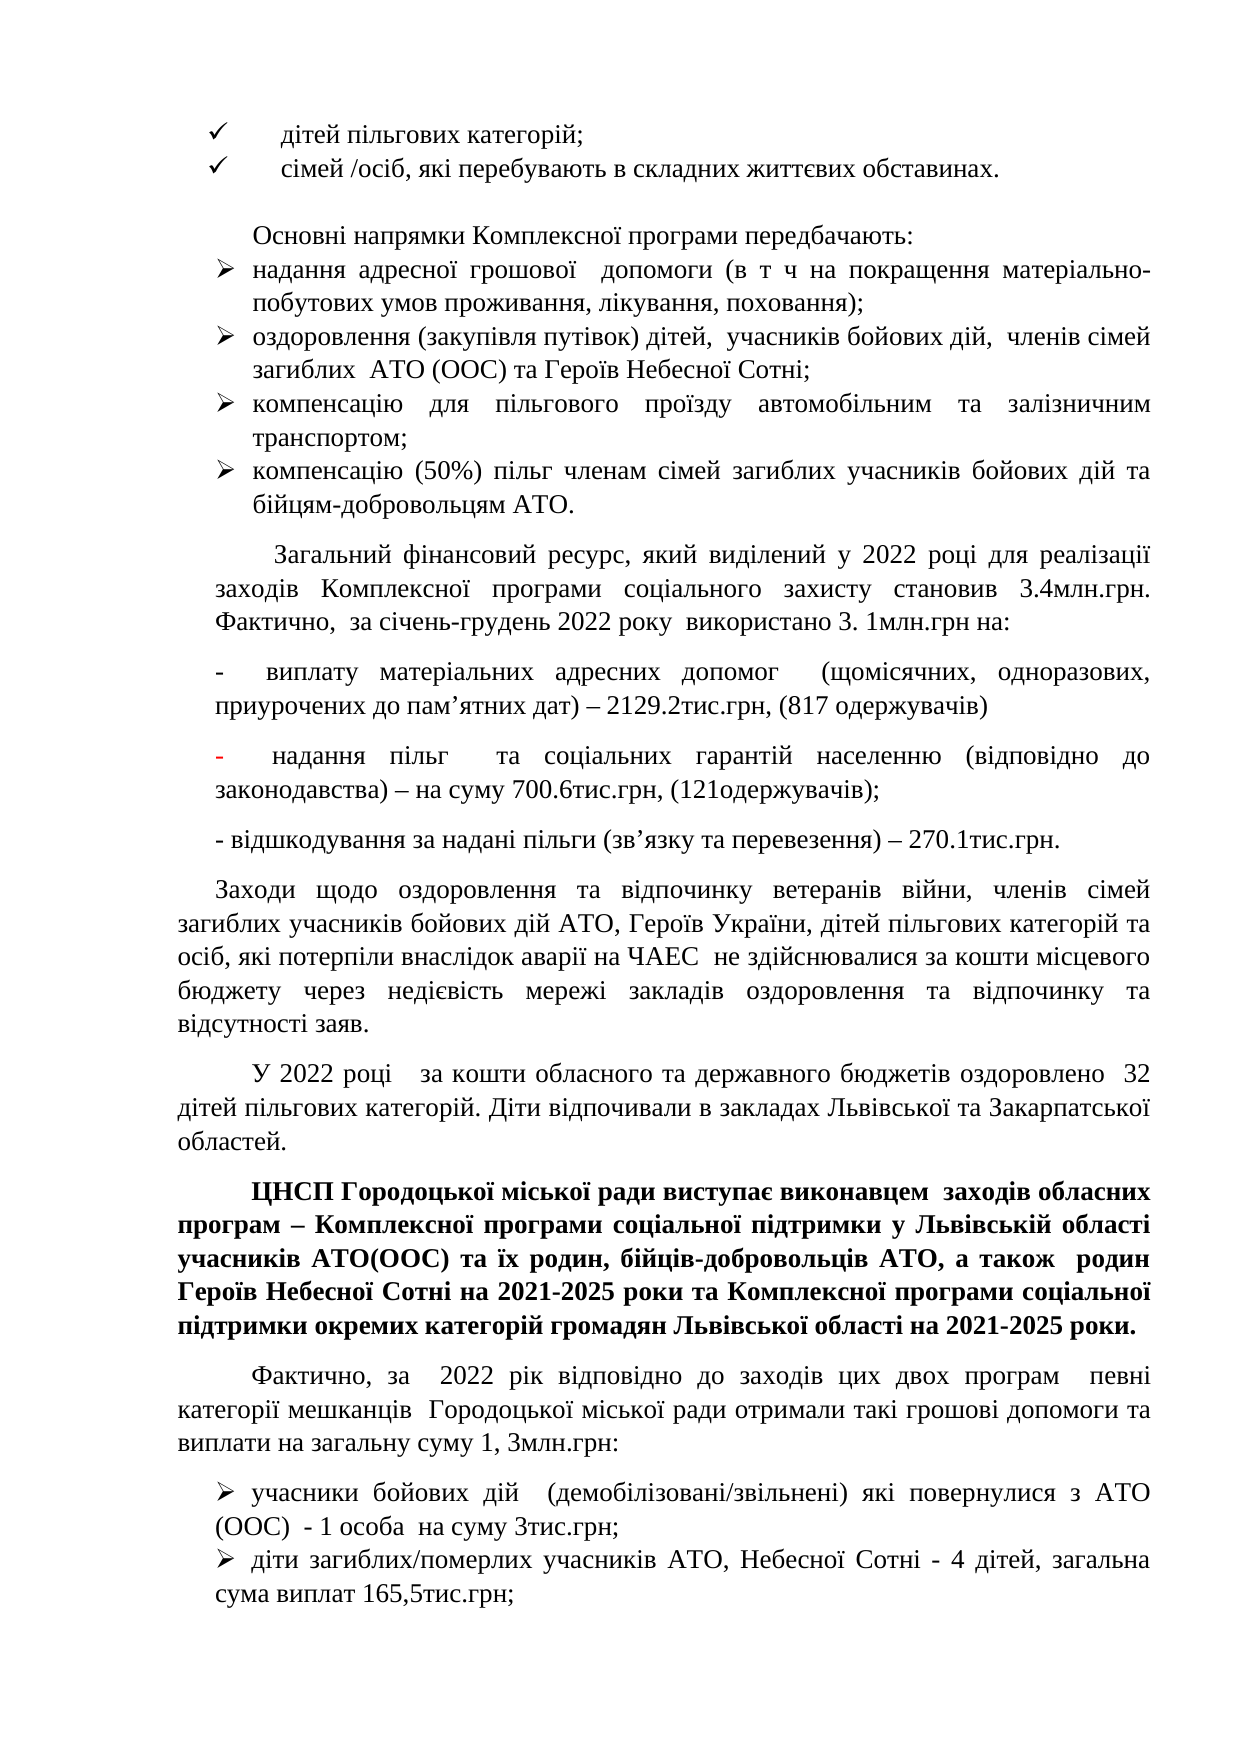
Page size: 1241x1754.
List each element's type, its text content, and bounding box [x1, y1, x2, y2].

list сімей /осіб, які перебувають в складних життєвих обставинах. [207, 152, 1152, 183]
list надання адресної грошової допомоги (в т ч на покращення матеріально-побутових умов проживання, лікування, поховання); [215, 253, 1152, 317]
list учасники бойових дій (демобілізовані/звільнені) які повернулися з АТО (ООС) - 1 особа на суму 3тис.грн; [215, 1476, 1152, 1541]
text Загальний фінансовий ресурс, який виділений у 2022 році для реалізації заходів Комплексної програми соціального захисту становив 3.4млн.грн. Фактично, за січень-грудень 2022 року використано 3. 1млн.грн на: [215, 538, 1152, 636]
list компенсацію (50%) пільг членам сімей загиблих учасників бойових дій та бійцям-добровольцям АТО. [215, 454, 1152, 519]
list діти загиблих/померлих учасників АТО, Небесної Сотні - 4 дітей, загальна сума виплат 165,5тис.грн; [215, 1544, 1152, 1608]
text ЦНСП Городоцької міської ради виступає виконавцем заходів обласних програм – Комплексної програми соціальної підтримки у Львівській області учасників АТО(ООС) та їх родин, бійців-добровольців АТО, а також родин Героїв Небесної Сотні на 2021-2025 роки та Комплексної програми соціальної підтримки окремих категорій громадян Львівської області на 2021-2025 роки. [177, 1175, 1152, 1340]
text - відшкодування за надані пільги (зв’язку та перевезення) – 270.1тис.грн. [215, 823, 1152, 854]
list оздоровлення (закупівля путівок) дітей, учасників бойових дій, членів сімей загиблих АТО (ООС) та Героїв Небесної Сотні; [215, 320, 1152, 385]
list дітей пільгових категорій; [207, 118, 1152, 149]
list компенсацію для пільгового проїзду автомобільним та залізничним транспортом; [215, 387, 1152, 452]
text - виплату матеріальних адресних допомог (щомісячних, одноразових, приурочених до пам’ятних дат) – 2129.2тис.грн, (817 одержувачів) [215, 655, 1152, 720]
text - надання пільг та соціальних гарантій населенню (відповідно до законодавства) – на суму 700.6тис.грн, (121одержувачів); [215, 739, 1152, 804]
text Заходи щодо оздоровлення та відпочинку ветеранів війни, членів сімей загиблих учасників бойових дій АТО, Героїв України, дітей пільгових категорій та осіб, які потерпіли внаслідок аварії на ЧАЕС не здійснювалися за кошти місцевого бюджету через недієвість мережі закладів оздоровлення та відпочинку та відсутності заяв. [177, 873, 1152, 1038]
text Фактично, за 2022 рік відповідно до заходів цих двох програм певні категорії мешканців Городоцької міської ради отримали такі грошові допомоги та виплати на загальну суму 1, 3млн.грн: [177, 1359, 1152, 1457]
text У 2022 році за кошти обласного та державного бюджетів оздоровлено 32 дітей пільгових категорій. Діти відпочивали в закладах Львівської та Закарпатської областей. [177, 1057, 1152, 1156]
list Основні напрямки Комплексної програми передбачають: [252, 219, 1152, 250]
